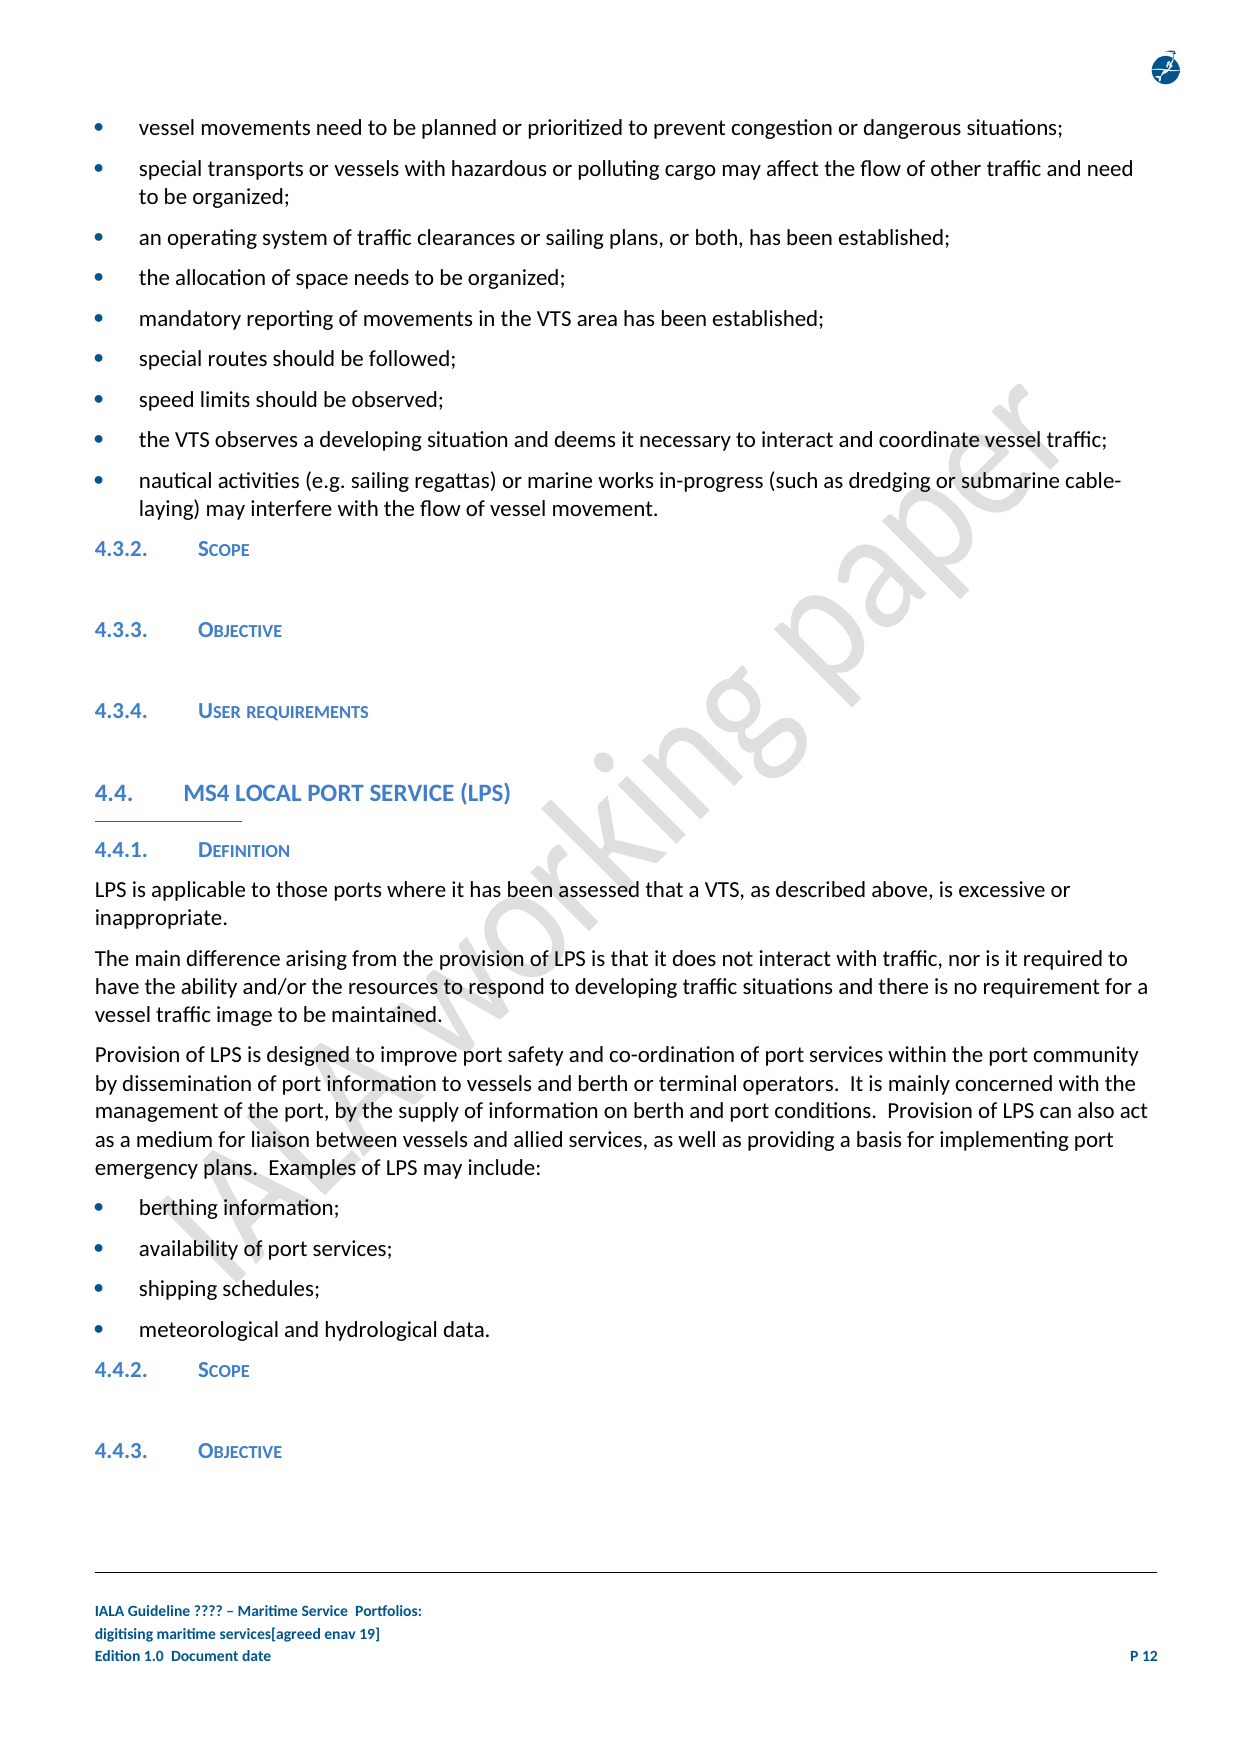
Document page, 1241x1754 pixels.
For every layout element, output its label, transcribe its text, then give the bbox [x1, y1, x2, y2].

text meteorological and hydrological data. [94, 1315, 1157, 1343]
text LPS is applicable to those ports where it has been assessed that a VTS, as described above, is excessive or inappropriate. [94, 876, 1157, 932]
text special transports or vessels with hazardous or polluting cargo may affect the flow of other traffic and need to be organized; [94, 154, 1157, 210]
text availability of port services; [94, 1234, 1157, 1262]
text the VTS observes a developing situation and deems it necessary to interact and coordinate vessel traffic; [94, 425, 1157, 453]
text Provision of LPS is designed to improve port safety and co-ordination of port services within the port community by dissemination of port information to vessels and berth or terminal operators. It is mainly concerned with the management of the port, by the supply of information on berth and port conditions. Provision of LPS can also act as a medium for liaison between vessels and allied services, as well as providing a basis for implementing port emergency plans. Examples of LPS may include: [94, 1041, 1157, 1181]
subtitle Objective [94, 615, 1157, 643]
subtitle MS4 Local Port Service (LPS) [94, 777, 1157, 808]
text vessel movements need to be planned or prioritized to prevent congestion or dangerous situations; [94, 113, 1157, 142]
text shipping schedules; [94, 1274, 1157, 1302]
picture [1120, 0, 1239, 119]
text nautical activities (e.g. sailing regattas) or marine works in-progress (such as dredging or submarine cable-laying) may interfere with the flow of vessel movement. [94, 466, 1157, 522]
subtitle Scope [94, 1355, 1157, 1383]
text berthing information; [94, 1193, 1157, 1221]
text speed limits should be observed; [94, 385, 1157, 413]
subtitle User requirements [94, 696, 1157, 724]
text The main difference arising from the provision of LPS is that it does not interact with traffic, nor is it required to have the ability and/or the resources to respond to developing traffic situations and there is no requirement for a vessel traffic image to be maintained. [94, 944, 1157, 1028]
subtitle Objective [94, 1436, 1157, 1464]
subtitle Scope [94, 534, 1157, 562]
text the allocation of space needs to be organized; [94, 263, 1157, 291]
text an operating system of traffic clearances or sailing plans, or both, has been established; [94, 223, 1157, 251]
subtitle Definition [94, 835, 1157, 863]
text mandatory reporting of movements in the VTS area has been established; [94, 304, 1157, 332]
text special routes should be followed; [94, 344, 1157, 372]
